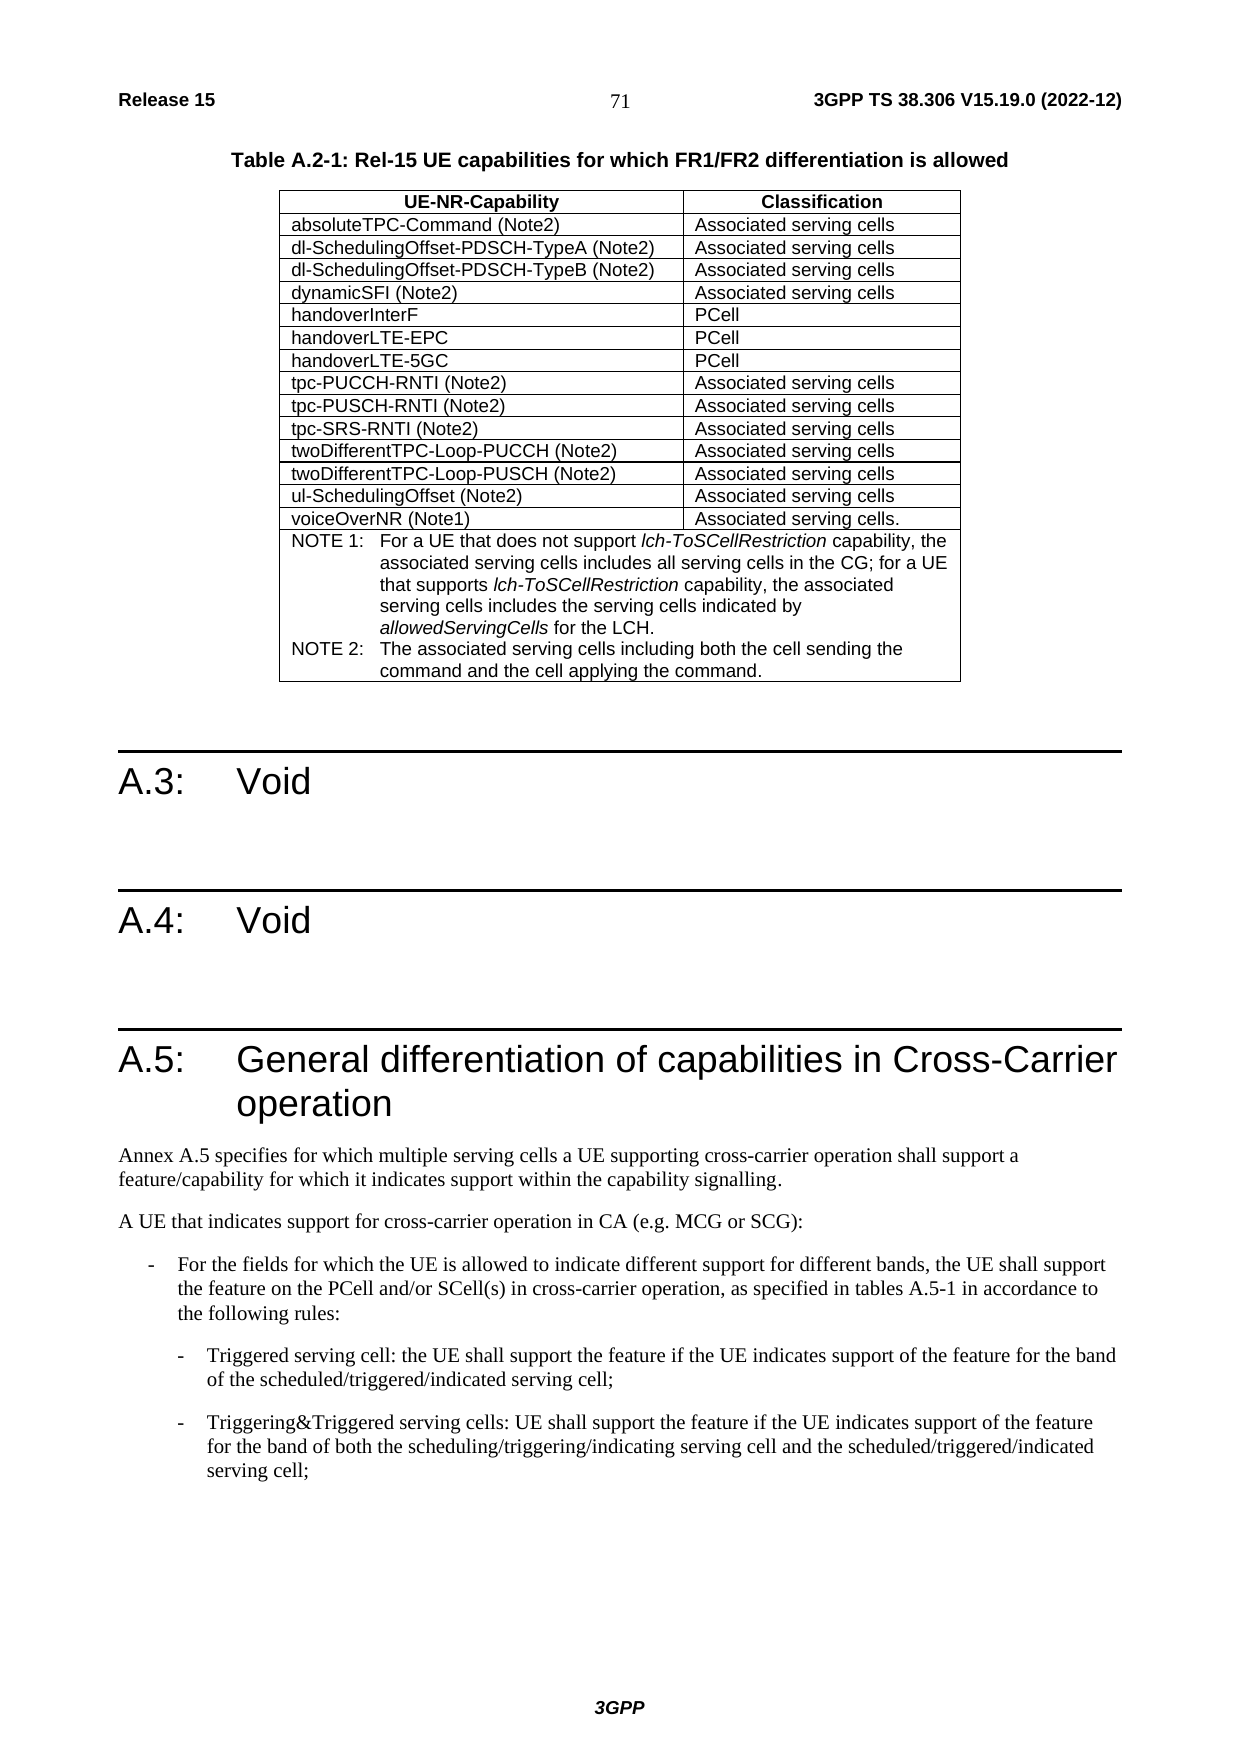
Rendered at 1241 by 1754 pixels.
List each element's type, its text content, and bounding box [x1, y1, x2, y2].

table_header UE-NR-Capability [280, 191, 683, 213]
subtitle A.5: General differentiation of capabilities in Cross-Carrier operation [118, 1031, 1122, 1124]
text A UE that indicates support for cross-carrier operation in CA (e.g. MCG or SCG): [118, 1209, 1122, 1233]
table_cell tpc-PUSCH-RNTI (Note2) [280, 395, 683, 416]
table_cell handoverLTE-EPC [280, 327, 683, 348]
table_cell Associated serving cells [684, 236, 960, 258]
table_cell ul-SchedulingOffset (Note2) [280, 485, 683, 507]
table_cell Associated serving cells [684, 372, 960, 394]
subtitle A.3: Void [118, 753, 1122, 803]
table_cell twoDifferentTPC-Loop-PUCCH (Note2) [280, 440, 683, 461]
table_cell Associated serving cells [684, 440, 960, 461]
text Annex A.5 specifies for which multiple serving cells a UE supporting cross-carrier operation shall support a feature/capability for which it indicates support within the capability signalling. [118, 1143, 1122, 1191]
table_cell Associated serving cells. [684, 508, 960, 529]
table_cell PCell [684, 327, 960, 348]
table_cell Associated serving cells [684, 417, 960, 439]
table_cell Associated serving cells [684, 282, 960, 303]
table_cell dl-SchedulingOffset-PDSCH-TypeB (Note2) [280, 259, 683, 281]
table_cell PCell [684, 304, 960, 326]
subtitle A.4: Void [118, 892, 1122, 942]
table_cell Associated serving cells [684, 463, 960, 484]
table_header Classification [684, 191, 960, 213]
table_cell tpc-SRS-RNTI (Note2) [280, 417, 683, 439]
table_cell Associated serving cells [684, 395, 960, 416]
table_cell absoluteTPC-Command (Note2) [280, 214, 683, 235]
table_cell handoverInterF [280, 304, 683, 326]
text Table A.2-1: Rel-15 UE capabilities for which FR1/FR2 differentiation is allowed [118, 147, 1122, 171]
table_cell dynamicSFI (Note2) [280, 282, 683, 303]
table_cell handoverLTE-5GC [280, 350, 683, 371]
table_cell Associated serving cells [684, 259, 960, 281]
text - Triggering&Triggered serving cells: UE shall support the feature if the UE indicates support of the feature for the band of both the scheduling/triggering/indicating serving cell and the scheduled/triggered/indicated serving cell; [177, 1410, 1122, 1482]
table_cell Associated serving cells [684, 214, 960, 235]
table_cell twoDifferentTPC-Loop-PUSCH (Note2) [280, 463, 683, 484]
table_cell dl-SchedulingOffset-PDSCH-TypeA (Note2) [280, 236, 683, 258]
table_cell tpc-PUCCH-RNTI (Note2) [280, 372, 683, 394]
text - Triggered serving cell: the UE shall support the feature if the UE indicates support of the feature for the band of the scheduled/triggered/indicated serving cell; [177, 1343, 1122, 1391]
table_cell Associated serving cells [684, 485, 960, 507]
text - For the fields for which the UE is allowed to indicate different support for different bands, the UE shall support the feature on the PCell and/or SCell(s) in cross-carrier operation, as specified in tables A.5-1 in accordance to the following rules: [148, 1252, 1122, 1324]
table_cell PCell [684, 350, 960, 371]
table_cell NOTE 1: For a UE that does not support lch-ToSCellRestriction capability, the associated serving cells includes all serving cells in the CG; for a UE that supports lch-ToSCellRestriction capability, the associated serving cells includes the serving cells indicated by allowedServingCells for the LCH. NOTE 2: The associated serving cells including both the cell sending the command and the cell applying the command. [280, 530, 960, 681]
table_cell voiceOverNR (Note1) [280, 508, 683, 529]
